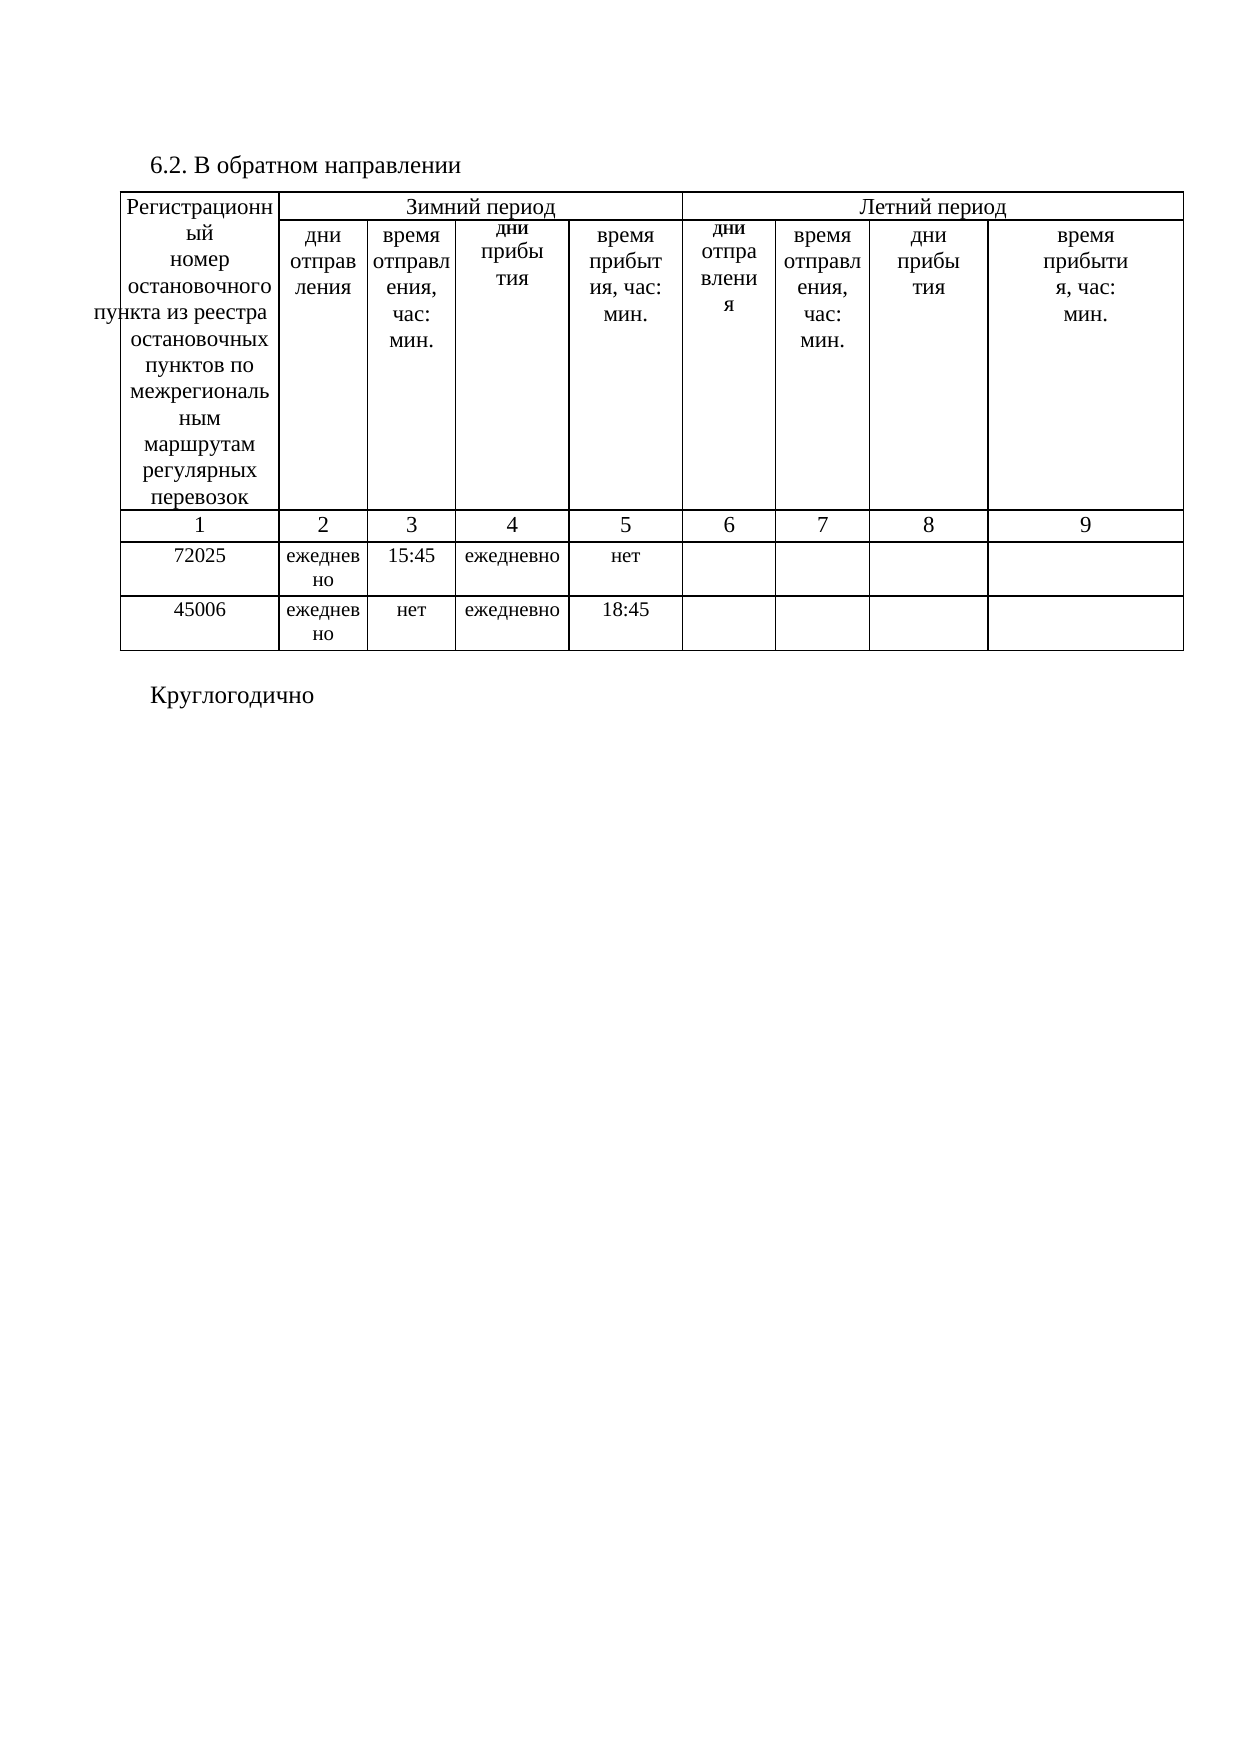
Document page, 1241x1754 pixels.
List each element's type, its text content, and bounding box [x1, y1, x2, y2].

table_cell [870, 597, 987, 650]
table_cell 72025 [121, 543, 278, 595]
table_cell 3 [368, 511, 455, 541]
table_cell дни отправ ления [280, 221, 367, 509]
table_cell 1 [121, 511, 278, 541]
table_cell 7 [776, 511, 869, 541]
table_cell время отправл ения, час: мин. [368, 221, 455, 509]
table_cell ДНИ отпра влени я [683, 221, 775, 509]
table_cell 15:45 [368, 543, 455, 595]
table_cell нет [368, 597, 455, 650]
table_cell 6 [683, 511, 775, 541]
table_cell [683, 597, 775, 650]
table_cell 2 [280, 511, 367, 541]
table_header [121, 193, 278, 509]
table_cell 8 [870, 511, 987, 541]
table_cell [870, 543, 987, 595]
table_cell время отправл ения, час: мин. [776, 221, 869, 509]
table_cell ДНИ прибы тия [456, 221, 568, 509]
table_cell [989, 597, 1183, 650]
table_cell нет [570, 543, 682, 595]
table_cell [989, 543, 1183, 595]
table_cell ежедневно [456, 597, 568, 650]
table_cell время прибыти я, час: мин. [989, 221, 1183, 509]
text Круглогодично [150, 680, 1090, 709]
table_cell дни прибы тия [870, 221, 987, 509]
table_cell ежедневно [280, 597, 367, 650]
table_cell [683, 543, 775, 595]
table_cell 45006 [121, 597, 278, 650]
table_cell ежедневно [456, 543, 568, 595]
table_cell 4 [456, 511, 568, 541]
table_cell 18:45 [570, 597, 682, 650]
table_cell [776, 543, 869, 595]
table_cell [776, 597, 869, 650]
table_cell ежедневно [280, 543, 367, 595]
table_header Летний период [683, 193, 1183, 219]
text 6.2. В обратном направлении [150, 150, 1090, 179]
table_header Зимний период [280, 193, 682, 219]
table_cell 5 [570, 511, 682, 541]
table_cell 9 [989, 511, 1183, 541]
table_cell время прибыт ия, час: мин. [570, 221, 682, 509]
